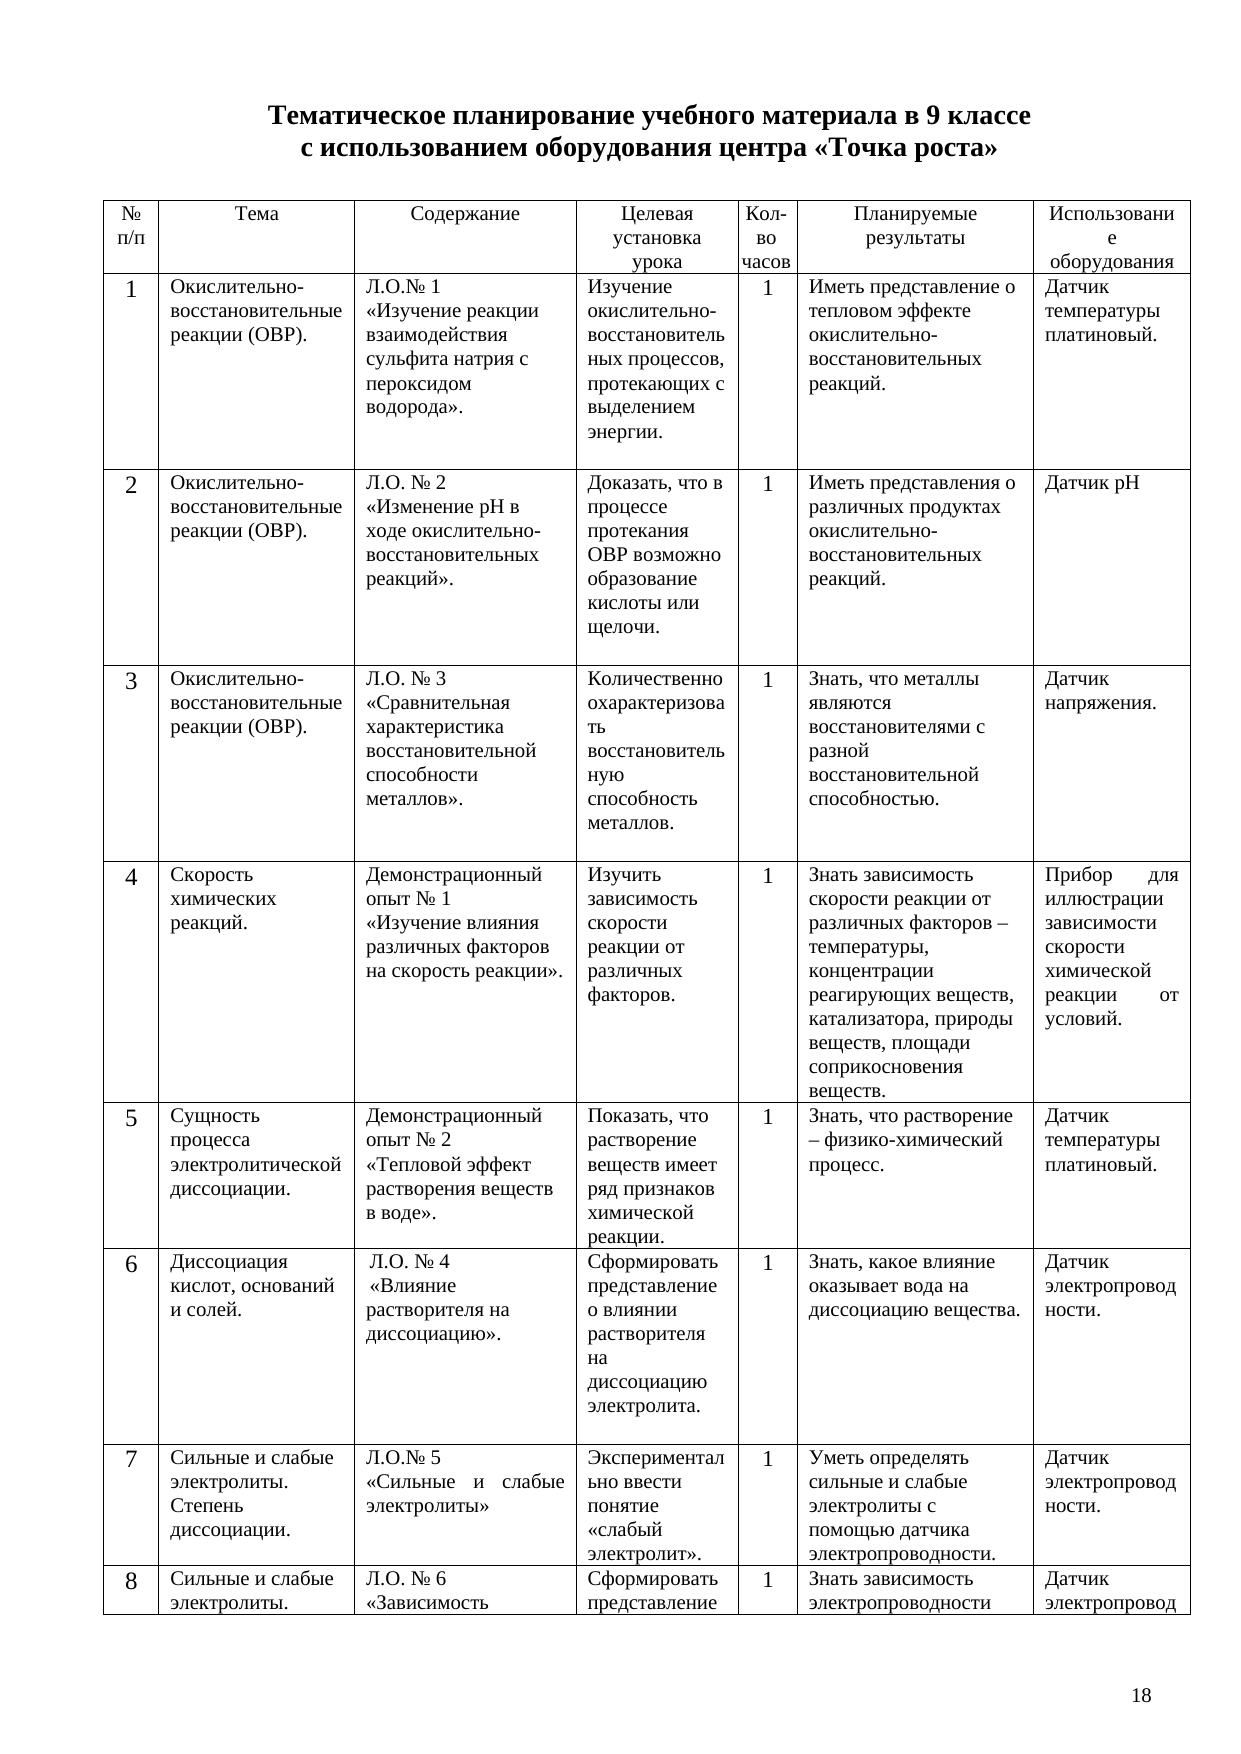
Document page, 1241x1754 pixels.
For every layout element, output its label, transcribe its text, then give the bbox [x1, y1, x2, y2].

table_cell Изучение окислительно-восстановительных процессов, протекающих с выделением энергии. [577, 274, 738, 469]
table_cell Датчик напряжения. [1034, 666, 1190, 861]
table_cell Окислительно-восстановительные реакции (ОВР). [159, 274, 354, 469]
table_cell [1034, 1566, 1190, 1614]
table_cell Иметь представление о тепловом эффекте окислительно-восстановительных реакций. [798, 274, 1033, 469]
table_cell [577, 1566, 738, 1614]
table_cell Окислительно-восстановительные реакции (ОВР). [159, 666, 354, 861]
table_cell Л.О. № 3 «Сравнительная характеристика восстановительной способности металлов». [355, 666, 576, 861]
table_cell Датчик температуры платиновый. [1034, 1103, 1190, 1248]
table_cell 1 [739, 1445, 797, 1565]
table_cell Количественно охарактеризовать восстановительную способность металлов. [577, 666, 738, 861]
table_cell Знать, какое влияние оказывает вода на диссоциацию вещества. [798, 1249, 1033, 1443]
text с использованием оборудования центра «Точка роста» [148, 130, 1152, 163]
table_cell Иметь представления о различных продуктах окислительно-восстановительных реакций. [798, 470, 1033, 665]
table_cell Доказать, что в процессе протекания ОВР возможно образование кислоты или щелочи. [577, 470, 738, 665]
table_cell Показать, что растворение веществ имеет ряд признаков химической реакции. [577, 1103, 738, 1248]
table_cell Сформировать представление о влиянии растворителя на диссоциацию электролита. [577, 1249, 738, 1443]
table_cell Сущность процесса электролитической диссоциации. [159, 1103, 354, 1248]
table_cell 6 [104, 1249, 158, 1443]
table_cell 1 [739, 1103, 797, 1248]
table_header Планируемые результаты [798, 201, 1033, 273]
table_cell 1 [739, 470, 797, 665]
table_cell 1 [739, 862, 797, 1102]
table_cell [798, 1566, 1033, 1614]
table_cell 4 [104, 862, 158, 1102]
text Тематическое планирование учебного материала в 9 классе [148, 98, 1152, 130]
table_cell 1 [104, 274, 158, 469]
table_cell Л.О.№ 1 «Изучение реакции взаимодействия сульфита натрия с пероксидом водорода». [355, 274, 576, 469]
table_cell 7 [104, 1445, 158, 1565]
table_cell Знать, что растворение – физико-химический процесс. [798, 1103, 1033, 1248]
table_cell 2 [104, 470, 158, 665]
table_cell 1 [739, 1249, 797, 1443]
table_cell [159, 1566, 354, 1614]
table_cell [355, 1566, 576, 1614]
table_cell Прибор для иллюстрации зависимости скорости химической реакции от условий. [1034, 862, 1190, 1102]
table_cell 1 [739, 666, 797, 861]
table_cell 1 [739, 274, 797, 469]
table_cell 8 [104, 1566, 158, 1614]
table_header Кол-во часов [739, 201, 797, 273]
table_cell Датчик рН [1034, 470, 1190, 665]
table_cell Л.О. № 2 «Изменение рН в ходе окислительно-восстановительных реакций». [355, 470, 576, 665]
table_cell Знать зависимость скорости реакции от различных факторов – температуры, концентрации реагирующих веществ, катализатора, природы веществ, площади соприкосновения веществ. [798, 862, 1033, 1102]
table_cell 1 [739, 1566, 797, 1614]
table_cell Демонстрационный опыт № 1 «Изучение влияния различных факторов на скорость реакции». [355, 862, 576, 1102]
table_header Содержание [355, 201, 576, 273]
table_cell Л.О. № 4 «Влияние растворителя на диссоциацию». [355, 1249, 576, 1443]
table_header Целевая установка урока [577, 201, 738, 273]
table_header Тема [159, 201, 354, 273]
table_cell Датчик температуры платиновый. [1034, 274, 1190, 469]
table_cell Диссоциация кислот, оснований и солей. [159, 1249, 354, 1443]
table_cell 5 [104, 1103, 158, 1248]
table_header Использование оборудования [1034, 201, 1190, 273]
table_header № п/п [104, 201, 158, 273]
table_cell Знать, что металлы являются восстановителями с разной восстановительной способностью. [798, 666, 1033, 861]
table_cell Скорость химических реакций. [159, 862, 354, 1102]
table_cell 3 [104, 666, 158, 861]
table_cell Окислительно-восстановительные реакции (ОВР). [159, 470, 354, 665]
table_cell Датчик электропроводности. [1034, 1249, 1190, 1443]
table_cell Изучить зависимость скорости реакции от различных факторов. [577, 862, 738, 1102]
table_cell Датчик электропроводности. [1034, 1445, 1190, 1565]
table_cell Экспериментально ввести понятие «слабый электролит». [577, 1445, 738, 1565]
table_cell Демонстрационный опыт № 2 «Тепловой эффект растворения веществ в воде». [355, 1103, 576, 1248]
table_cell Сильные и слабые электролиты. Степень диссоциации. [159, 1445, 354, 1565]
table_cell Л.О.№ 5 «Сильные и слабые электролиты» [355, 1445, 576, 1565]
table_cell Уметь определять сильные и слабые электролиты с помощью датчика электропроводности. [798, 1445, 1033, 1565]
